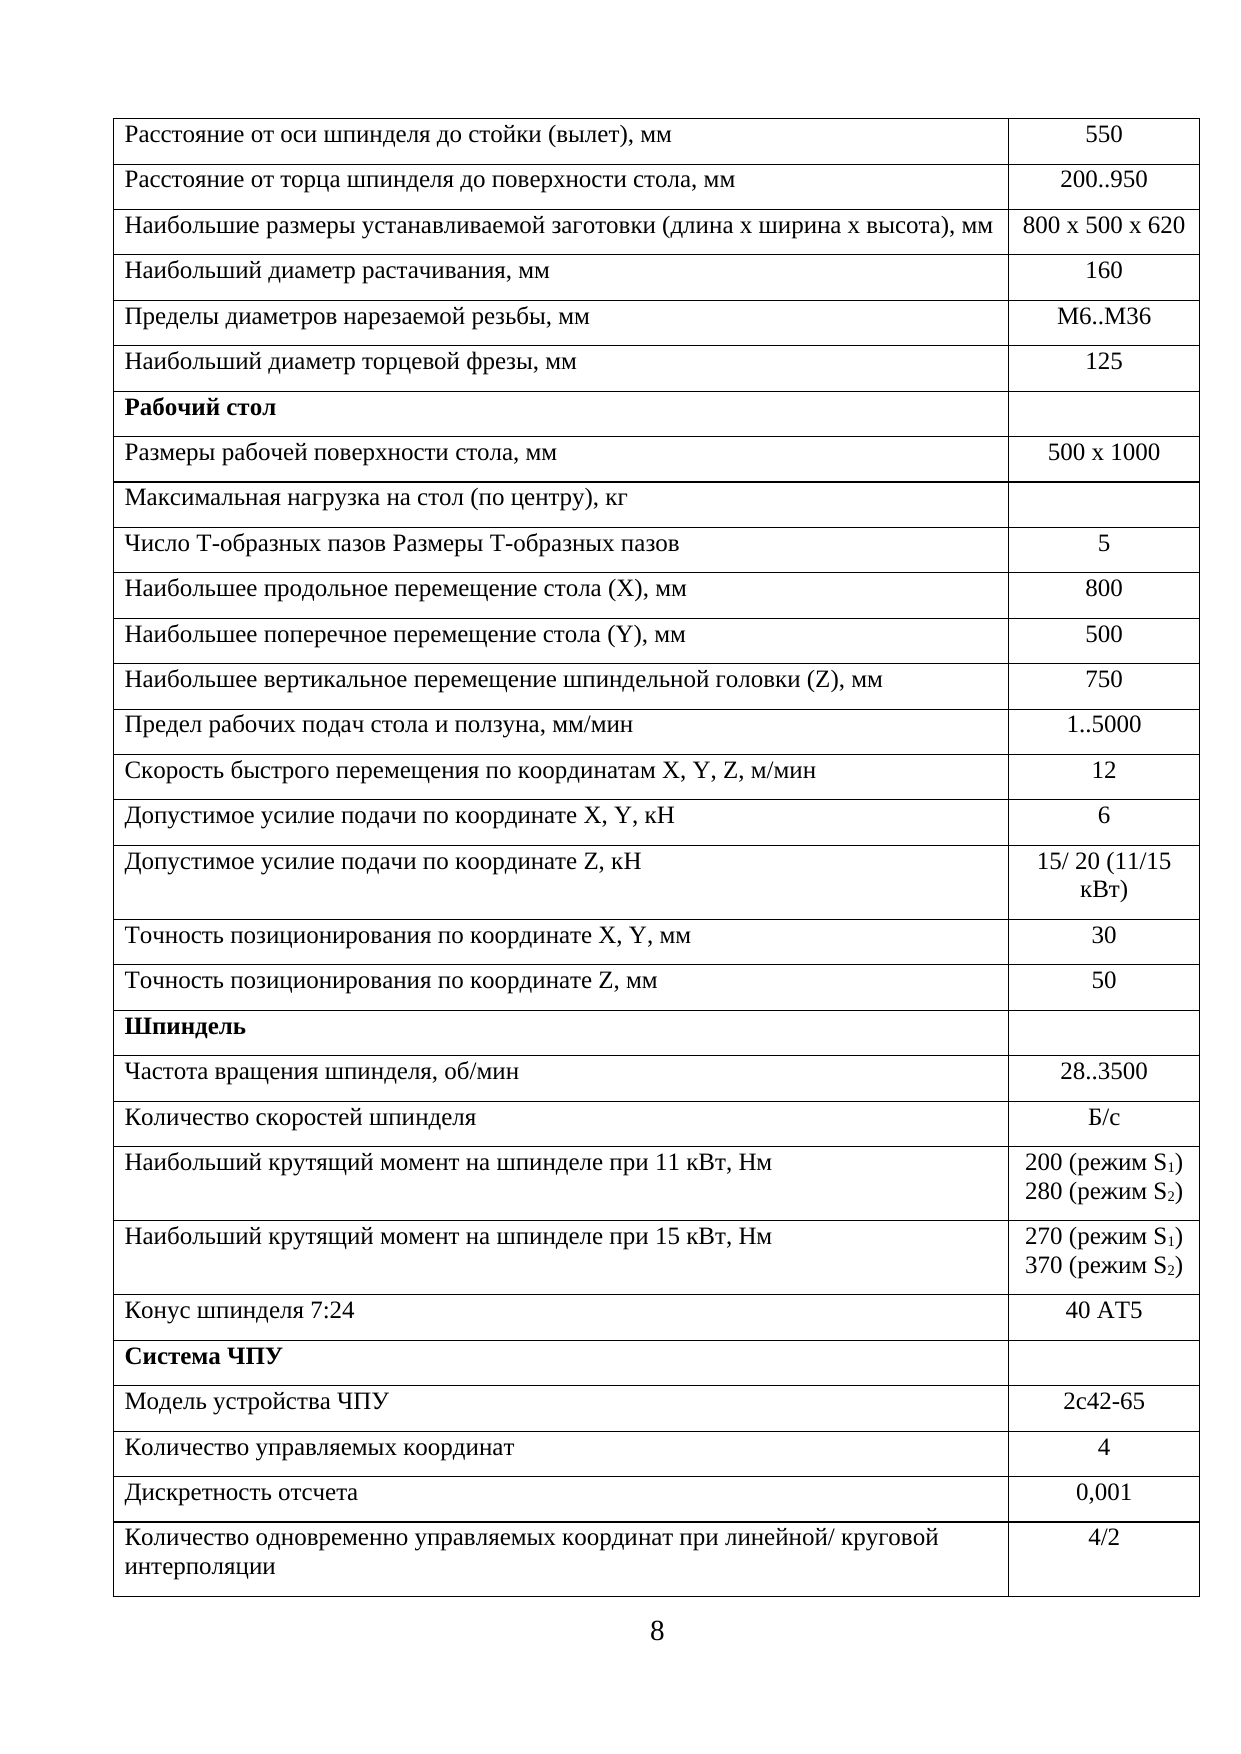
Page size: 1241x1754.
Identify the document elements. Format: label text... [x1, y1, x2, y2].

table_cell 15/ 20 (11/15 кВт) [1009, 846, 1199, 919]
table_cell 28..3500 [1009, 1056, 1199, 1101]
table_cell Наибольшее поперечное перемещение стола (Y), мм [114, 619, 1008, 663]
table_cell Наибольший диаметр растачивания, мм [114, 255, 1008, 300]
table_cell Б/с [1009, 1102, 1199, 1146]
table_cell Наибольший диаметр торцевой фрезы, мм [114, 346, 1008, 391]
table_cell Предел рабочих подач стола и ползуна, мм/мин [114, 710, 1008, 754]
table_cell 550 [1009, 119, 1199, 163]
table_cell Точность позиционирования по координате X, Y, мм [114, 920, 1008, 964]
table_cell 6 [1009, 800, 1199, 845]
table_cell 4/2 [1009, 1523, 1199, 1596]
table_cell М6..М36 [1009, 301, 1199, 345]
table_cell 1..5000 [1009, 710, 1199, 754]
table_cell Частота вращения шпинделя, об/мин [114, 1056, 1008, 1101]
table_cell 800 [1009, 573, 1199, 618]
table_cell [1009, 483, 1199, 527]
table_cell Наибольший крутящий момент на шпинделе при 15 кВт, Нм [114, 1221, 1008, 1294]
table_cell Число Т-образных пазов Размеры Т-образных пазов [114, 528, 1008, 572]
table_cell Модель устройства ЧПУ [114, 1386, 1008, 1431]
table_cell Максимальная нагрузка на стол (по центру), кг [114, 483, 1008, 527]
table_cell Конус шпинделя 7:24 [114, 1295, 1008, 1340]
table_cell 500 [1009, 619, 1199, 663]
table_cell 30 [1009, 920, 1199, 964]
table_cell Система ЧПУ [114, 1341, 1008, 1385]
table_cell Пределы диаметров нарезаемой резьбы, мм [114, 301, 1008, 345]
table_cell Рабочий стол [114, 392, 1008, 436]
table_cell 160 [1009, 255, 1199, 300]
table_cell Наибольший крутящий момент на шпинделе при 11 кВт, Нм [114, 1147, 1008, 1220]
table_cell 5 [1009, 528, 1199, 572]
table_cell 40 АТ5 [1009, 1295, 1199, 1340]
table_cell Расстояние от оси шпинделя до стойки (вылет), мм [114, 119, 1008, 163]
table_cell 125 [1009, 346, 1199, 391]
table_cell 500 х 1000 [1009, 437, 1199, 481]
table_cell 800 х 500 х 620 [1009, 210, 1199, 254]
table_cell 270 (режим S1) 370 (режим S2) [1009, 1221, 1199, 1294]
table_cell Расстояние от торца шпинделя до поверхности стола, мм [114, 165, 1008, 209]
table_cell 4 [1009, 1432, 1199, 1476]
table_cell 750 [1009, 664, 1199, 708]
table_cell Размеры рабочей поверхности стола, мм [114, 437, 1008, 481]
table_cell 200..950 [1009, 165, 1199, 209]
table_cell Допустимое усилие подачи по координате X, Y, кН [114, 800, 1008, 845]
table_cell Шпиндель [114, 1011, 1008, 1055]
table_cell Скорость быстрого перемещения по координатам X, Y, Z, м/мин [114, 755, 1008, 799]
table_cell 50 [1009, 965, 1199, 1010]
table_cell 2с42-65 [1009, 1386, 1199, 1431]
table_cell Количество одновременно управляемых координат при линейной/ круговой интерполяции [114, 1523, 1008, 1596]
table_cell [1009, 1011, 1199, 1055]
table_cell 0,001 [1009, 1477, 1199, 1521]
table_cell [1009, 1341, 1199, 1385]
table_cell Наибольшие размеры устанавливаемой заготовки (длина х ширина х высота), мм [114, 210, 1008, 254]
table_cell Количество управляемых координат [114, 1432, 1008, 1476]
table_cell Наибольшее вертикальное перемещение шпиндельной головки (Z), мм [114, 664, 1008, 708]
table_cell [1009, 392, 1199, 436]
table_cell Точность позиционирования по координате Z, мм [114, 965, 1008, 1010]
table_cell Количество скоростей шпинделя [114, 1102, 1008, 1146]
table_cell Допустимое усилие подачи по координате Z, кН [114, 846, 1008, 919]
table_cell 12 [1009, 755, 1199, 799]
table_cell 200 (режим S1) 280 (режим S2) [1009, 1147, 1199, 1220]
table_cell Наибольшее продольное перемещение стола (X), мм [114, 573, 1008, 618]
table_cell Дискретность отсчета [114, 1477, 1008, 1521]
